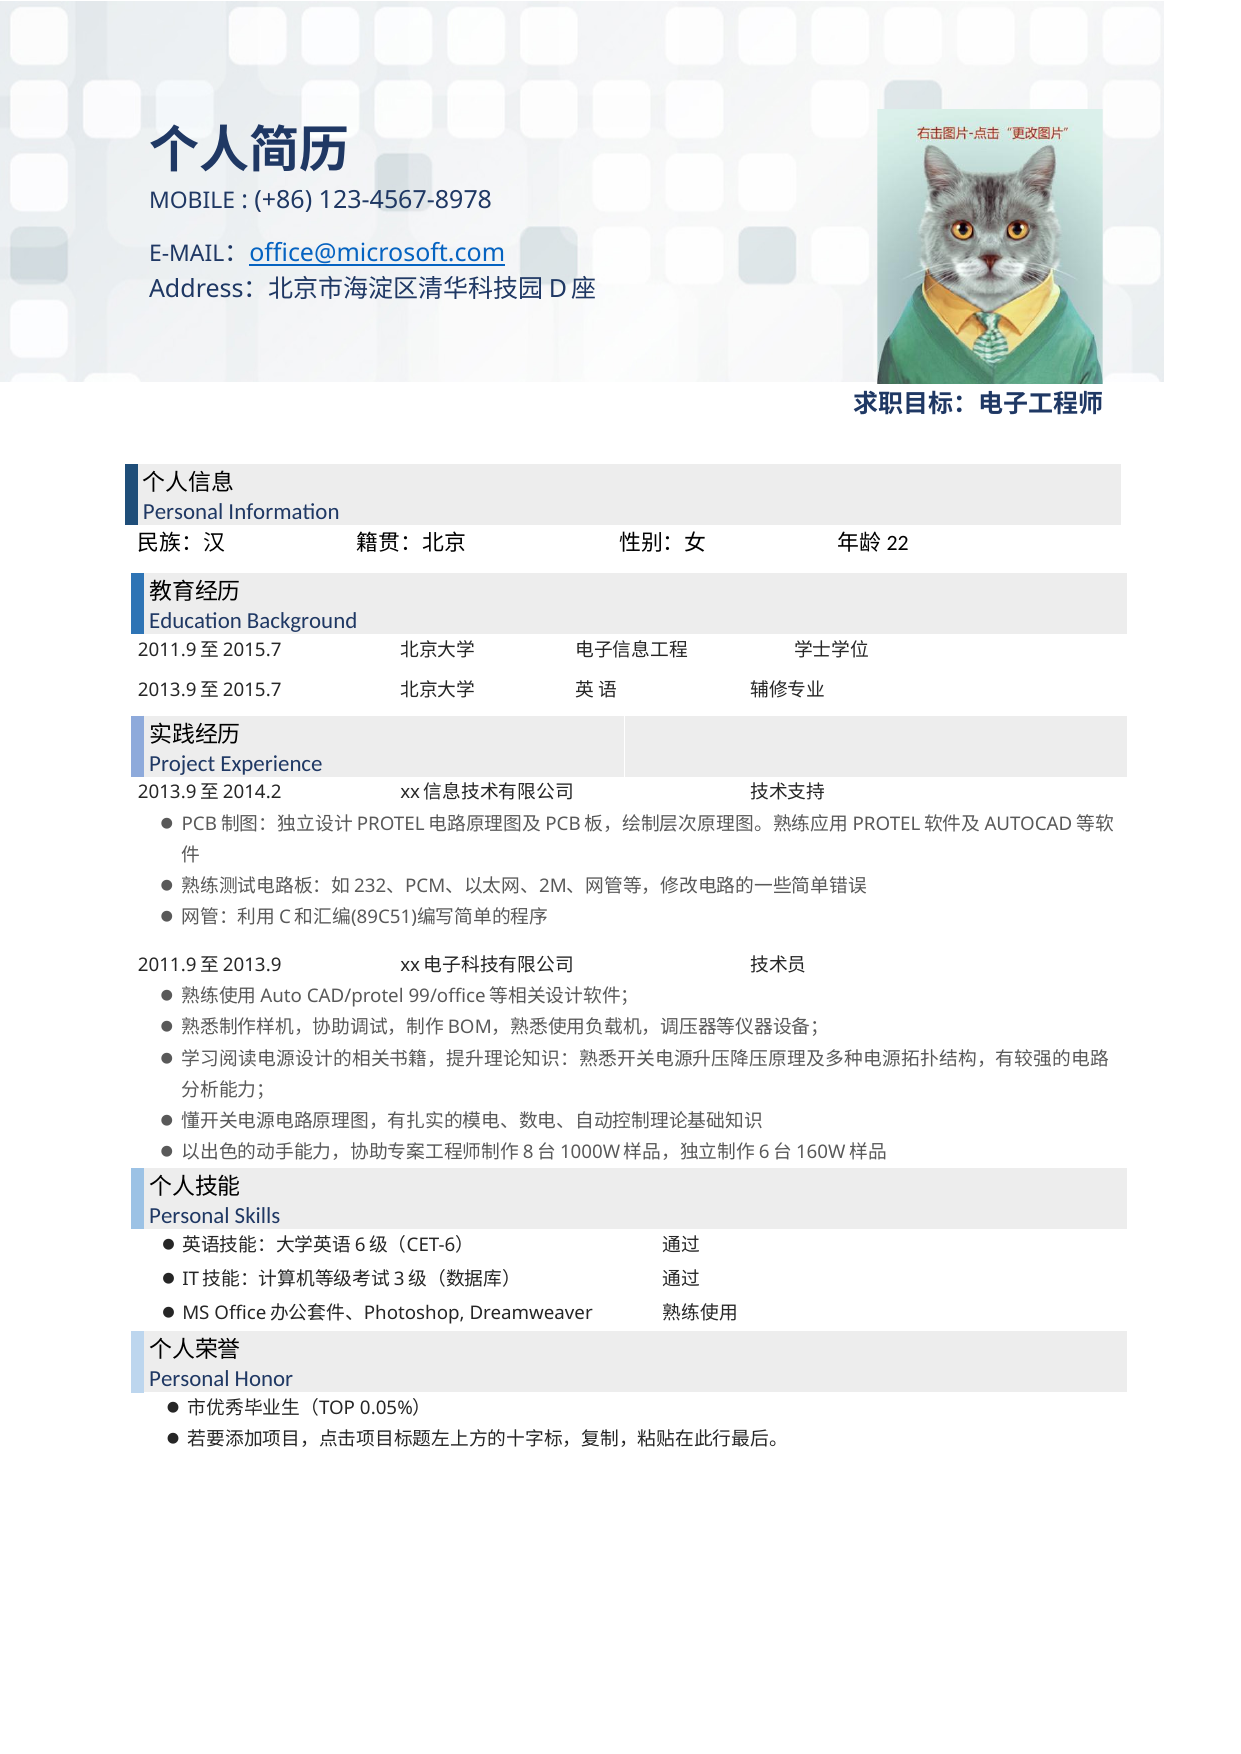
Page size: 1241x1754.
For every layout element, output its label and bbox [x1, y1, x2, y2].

picture [0, 1, 1164, 384]
